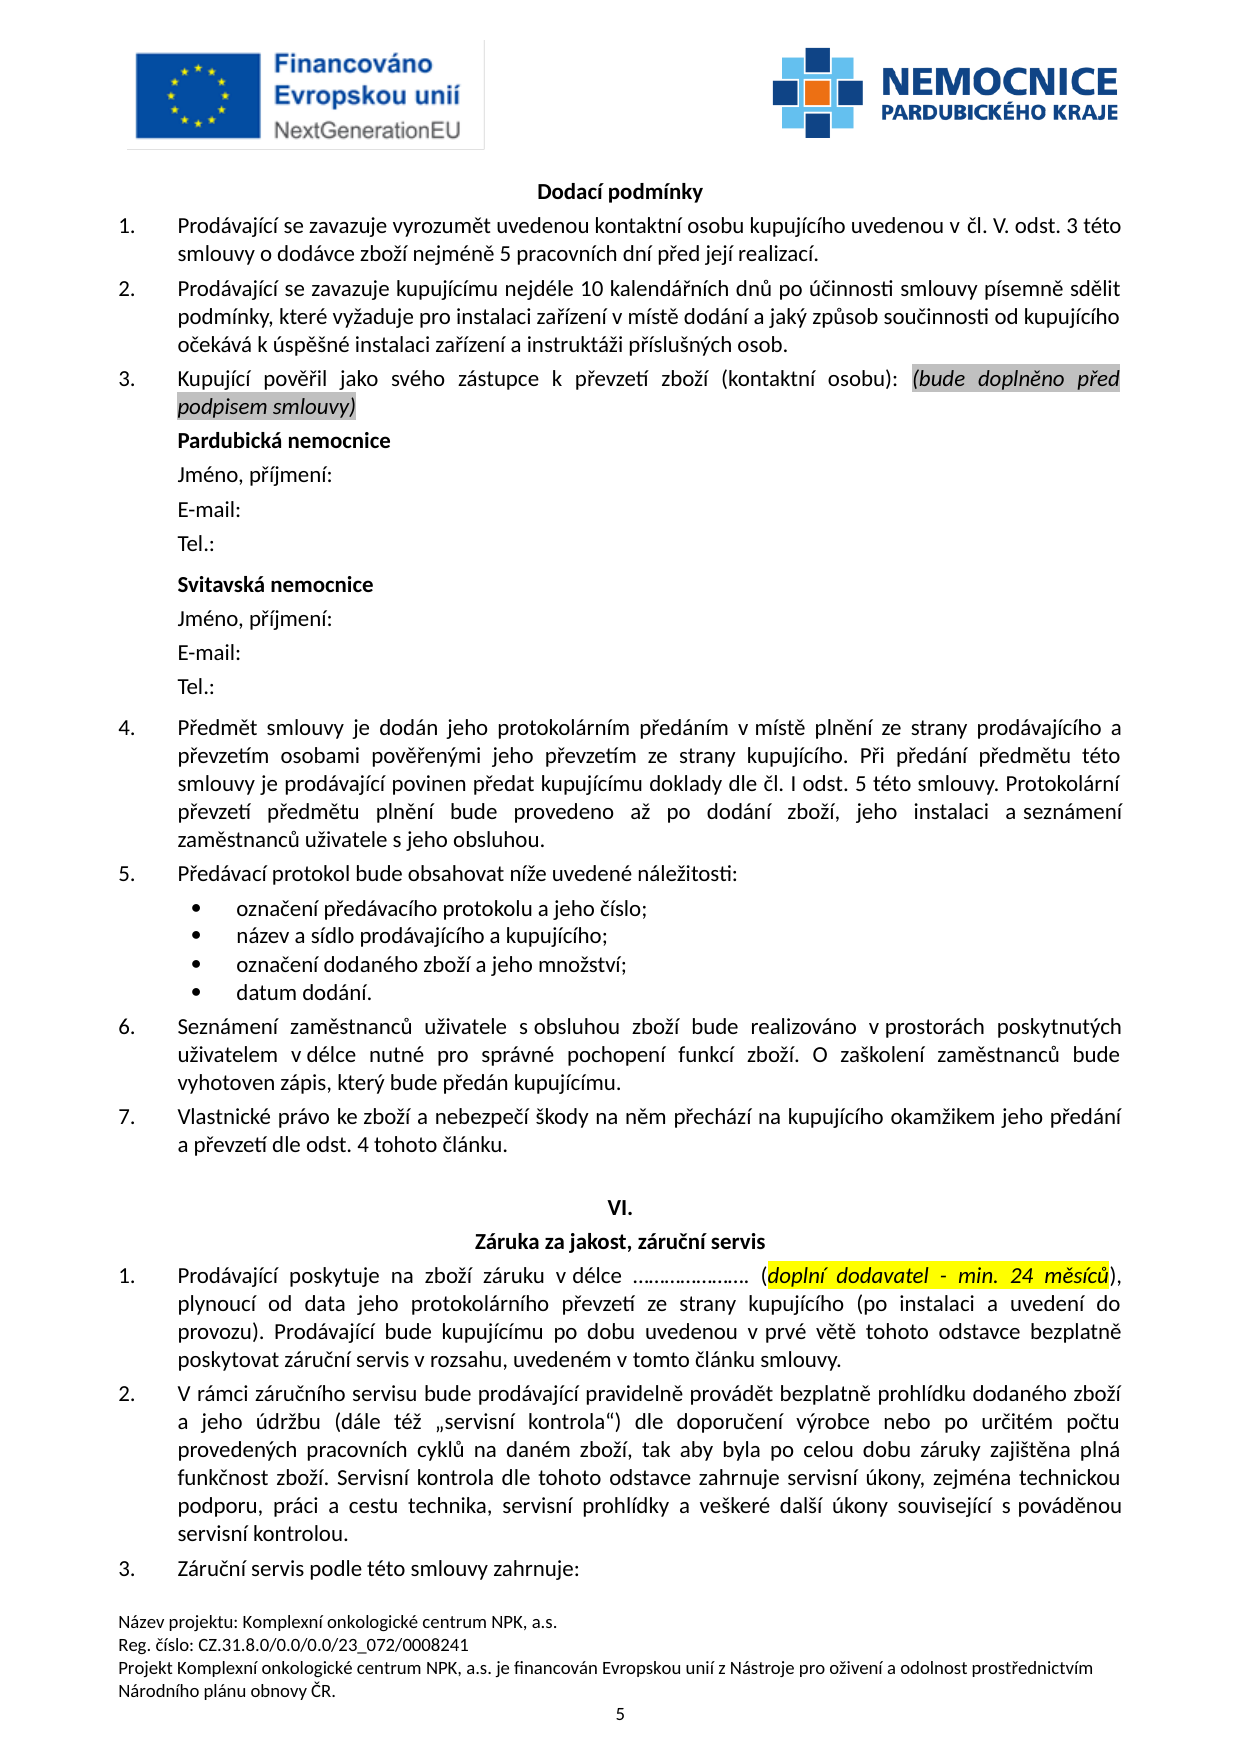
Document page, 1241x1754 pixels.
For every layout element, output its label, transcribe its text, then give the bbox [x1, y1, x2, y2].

picture [771, 46, 1118, 139]
text Jméno, příjmení: [118, 461, 1122, 489]
list Předávací protokol bude obsahovat níže uvedené náležitosti: [118, 859, 1122, 887]
text Tel.: [118, 672, 1122, 701]
list označení dodaného zboží a jeho množství; [177, 950, 1122, 978]
list Prodávající se zavazuje kupujícímu nejdéle 10 kalendářních dnů po účinnosti smlouvy písemně sdělit podmínky, které vyžaduje pro instalaci zařízení v místě dodání a jaký způsob součinnosti od kupujícího očekává k úspěšné instalaci zařízení a instruktáži příslušných osob. [118, 274, 1122, 358]
text 2. V rámci záručního servisu bude prodávající pravidelně provádět bezplatně prohlídku dodaného zboží a jeho údržbu (dále též „servisní kontrola“) dle doporučení výrobce nebo po určitém počtu provedených pracovních cyklů na daném zboží, tak aby byla po celou dobu záruky zajištěna plná funkčnost zboží. Servisní kontrola dle tohoto odstavce zahrnuje servisní úkony, zejména technickou podporu, práci a cestu technika, servisní prohlídky a veškeré další úkony související s pováděnou servisní kontrolou. [118, 1379, 1122, 1548]
text Svitavská nemocnice [118, 570, 1122, 598]
list Prodávající se zavazuje vyrozumět uvedenou kontaktní osobu kupujícího uvedenou v čl. V. odst. 3 této smlouvy o dodávce zboží nejméně 5 pracovních dní před její realizací. [118, 211, 1122, 267]
list Předmět smlouvy je dodán jeho protokolárním předáním v místě plnění ze strany prodávajícího a převzetím osobami pověřenými jeho převzetím ze strany kupujícího. Při předání předmětu této smlouvy je prodávající povinen předat kupujícímu doklady dle čl. I odst. 5 této smlouvy. Protokolární převzetí předmětu plnění bude provedeno až po dodání zboží, jeho instalaci a seznámení zaměstnanců uživatele s jeho obsluhou. [118, 713, 1122, 853]
picture [127, 40, 486, 151]
list datum dodání. [177, 978, 1122, 1006]
text Dodací podmínky [118, 177, 1122, 205]
list název a sídlo prodávajícího a kupujícího; [177, 922, 1122, 950]
list Kupující pověřil jako svého zástupce k převzetí zboží (kontaktní osobu): (bude doplněno před podpisem smlouvy) [118, 364, 1122, 420]
text 3. Záruční servis podle této smlouvy zahrnuje: [118, 1554, 1122, 1582]
list Prodávající poskytuje na zboží záruku v délce …………………. (doplní dodavatel - min. 24 měsíců), plynoucí od data jeho protokolárního převzetí ze strany kupujícího (po instalaci a uvedení do provozu). Prodávající bude kupujícímu po dobu uvedenou v prvé větě tohoto odstavce bezplatně poskytovat záruční servis v rozsahu, uvedeném v tomto článku smlouvy. [118, 1261, 1122, 1373]
text Tel.: [118, 529, 1122, 557]
text E-mail: [118, 638, 1122, 666]
text E-mail: [118, 495, 1122, 523]
text Pardubická nemocnice [118, 426, 1122, 454]
list označení předávacího protokolu a jeho číslo; [177, 894, 1122, 922]
list Seznámení zaměstnanců uživatele s obsluhou zboží bude realizováno v prostorách poskytnutých uživatelem v délce nutné pro správné pochopení funkcí zboží. O zaškolení zaměstnanců bude vyhotoven zápis, který bude předán kupujícímu. [118, 1012, 1122, 1096]
text Jméno, příjmení: [118, 604, 1122, 632]
text Záruka za jakost, záruční servis [118, 1227, 1122, 1255]
list Vlastnické právo ke zboží a nebezpečí škody na něm přechází na kupujícího okamžikem jeho předání a převzetí dle odst. 4 tohoto článku. [118, 1102, 1122, 1158]
text VI. [118, 1193, 1122, 1221]
